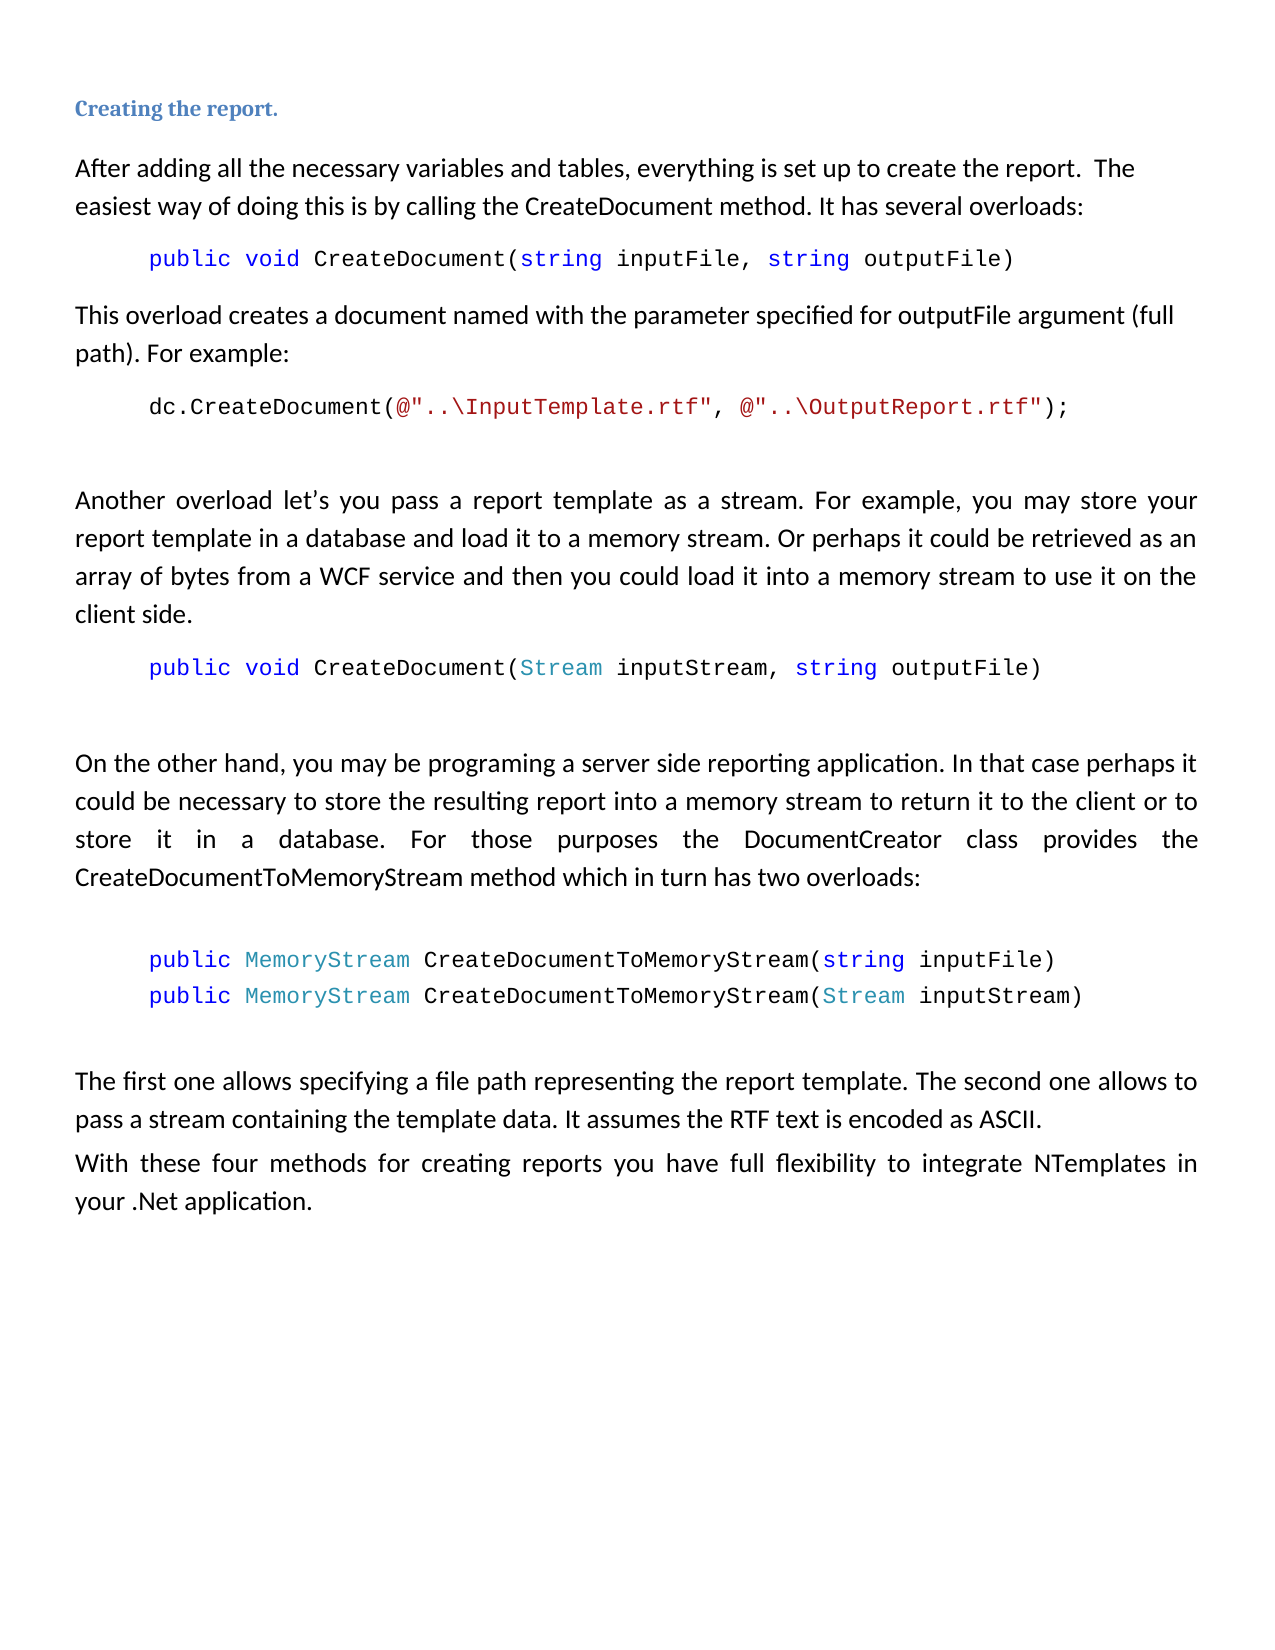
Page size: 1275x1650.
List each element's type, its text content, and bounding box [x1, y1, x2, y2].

text On the other hand, you may be programing a server side reporting application. In that case perhaps it could be necessary to store the resulting report into a memory stream to return it to the client or to store it in a database. For those purposes the DocumentCreator class provides the CreateDocumentToMemoryStream method which in turn has two overloads: [75, 746, 1200, 893]
text public void CreateDocument(Stream inputStream, string outputFile) [149, 656, 1200, 682]
text With these four methods for creating reports you have full flexibility to integrate NTemplates in your .Net application. [75, 1146, 1200, 1217]
text Another overload let’s you pass a report template as a stream. For example, you may store your report template in a database and load it to a memory stream. Or perhaps it could be retrieved as an array of bytes from a WCF service and then you could load it into a memory stream to use it on the client side. [75, 483, 1200, 630]
text This overload creates a document named with the parameter specified for outputFile argument (full path). For example: [75, 298, 1200, 369]
text public MemoryStream CreateDocumentToMemoryStream(Stream inputStream) [149, 984, 1200, 1010]
text After adding all the necessary variables and tables, everything is set up to create the report. The easiest way of doing this is by calling the CreateDocument method. It has several overloads: [75, 151, 1200, 222]
subtitle Creating the report. [75, 96, 1200, 122]
text public MemoryStream CreateDocumentToMemoryStream(string inputFile) [149, 948, 1200, 974]
text public void CreateDocument(string inputFile, string outputFile) [149, 248, 1200, 274]
text dc.CreateDocument(@"..\InputTemplate.rtf", @"..\OutputReport.rtf"); [149, 395, 1200, 421]
text The first one allows specifying a file path representing the report template. The second one allows to pass a stream containing the template data. It assumes the RTF text is encoded as ASCII. [75, 1064, 1200, 1135]
